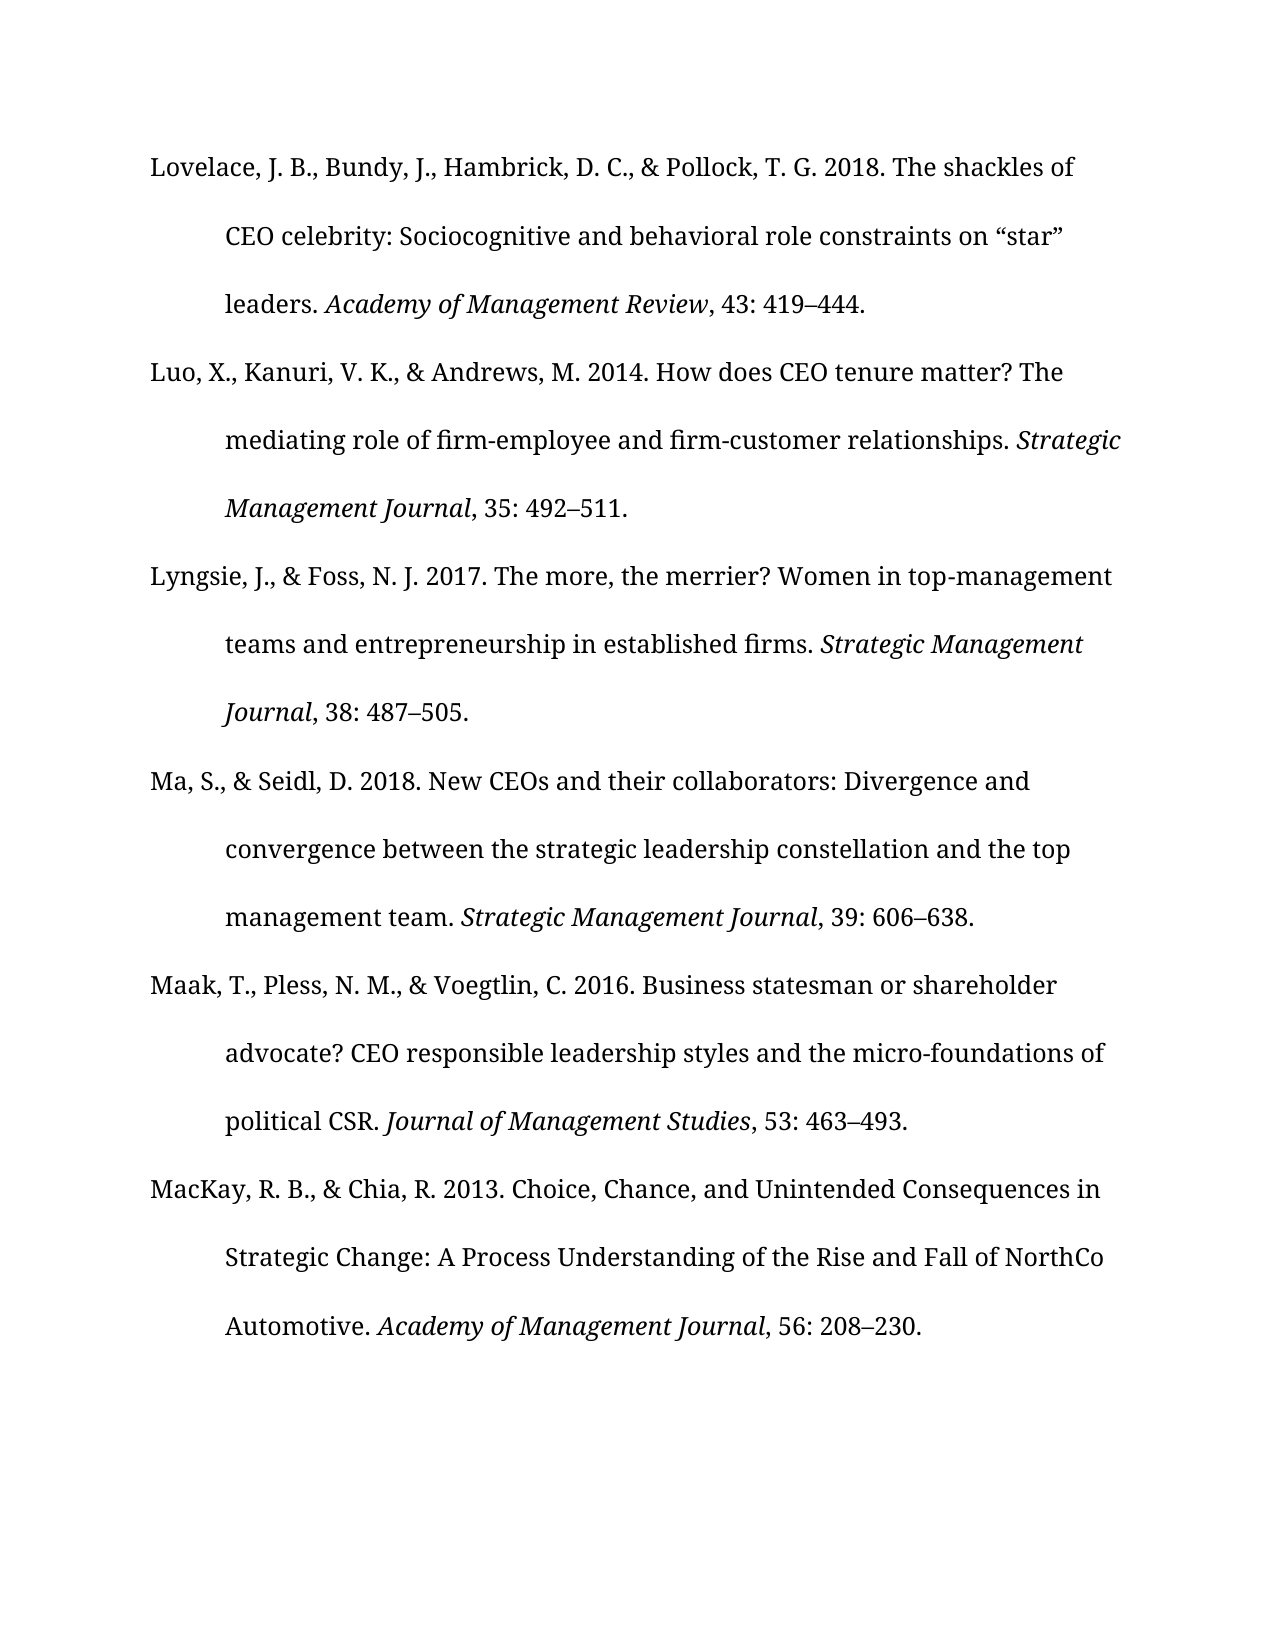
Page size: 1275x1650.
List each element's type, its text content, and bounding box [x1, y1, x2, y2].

text Lovelace, J. B., Bundy, J., Hambrick, D. C., & Pollock, T. G. 2018. The shackles of CEO celebrity: Sociocognitive and behavioral role constraints on “star” leaders. Academy of Management Review, 43: 419–444. [150, 150, 1125, 320]
text Maak, T., Pless, N. M., & Voegtlin, C. 2016. Business statesman or shareholder advocate? CEO responsible leadership styles and the micro-foundations of political CSR. Journal of Management Studies, 53: 463–493. [150, 967, 1125, 1138]
text Lyngsie, J., & Foss, N. J. 2017. The more, the merrier? Women in top‐management teams and entrepreneurship in established firms. Strategic Management Journal, 38: 487–505. [150, 559, 1125, 729]
text MacKay, R. B., & Chia, R. 2013. Choice, Chance, and Unintended Consequences in Strategic Change: A Process Understanding of the Rise and Fall of NorthCo Automotive. Academy of Management Journal, 56: 208–230. [150, 1172, 1125, 1342]
text Ma, S., & Seidl, D. 2018. New CEOs and their collaborators: Divergence and convergence between the strategic leadership constellation and the top management team. Strategic Management Journal, 39: 606–638. [150, 763, 1125, 933]
text Luo, X., Kanuri, V. K., & Andrews, M. 2014. How does CEO tenure matter? The mediating role of firm-employee and firm-customer relationships. Strategic Management Journal, 35: 492–511. [150, 354, 1125, 525]
